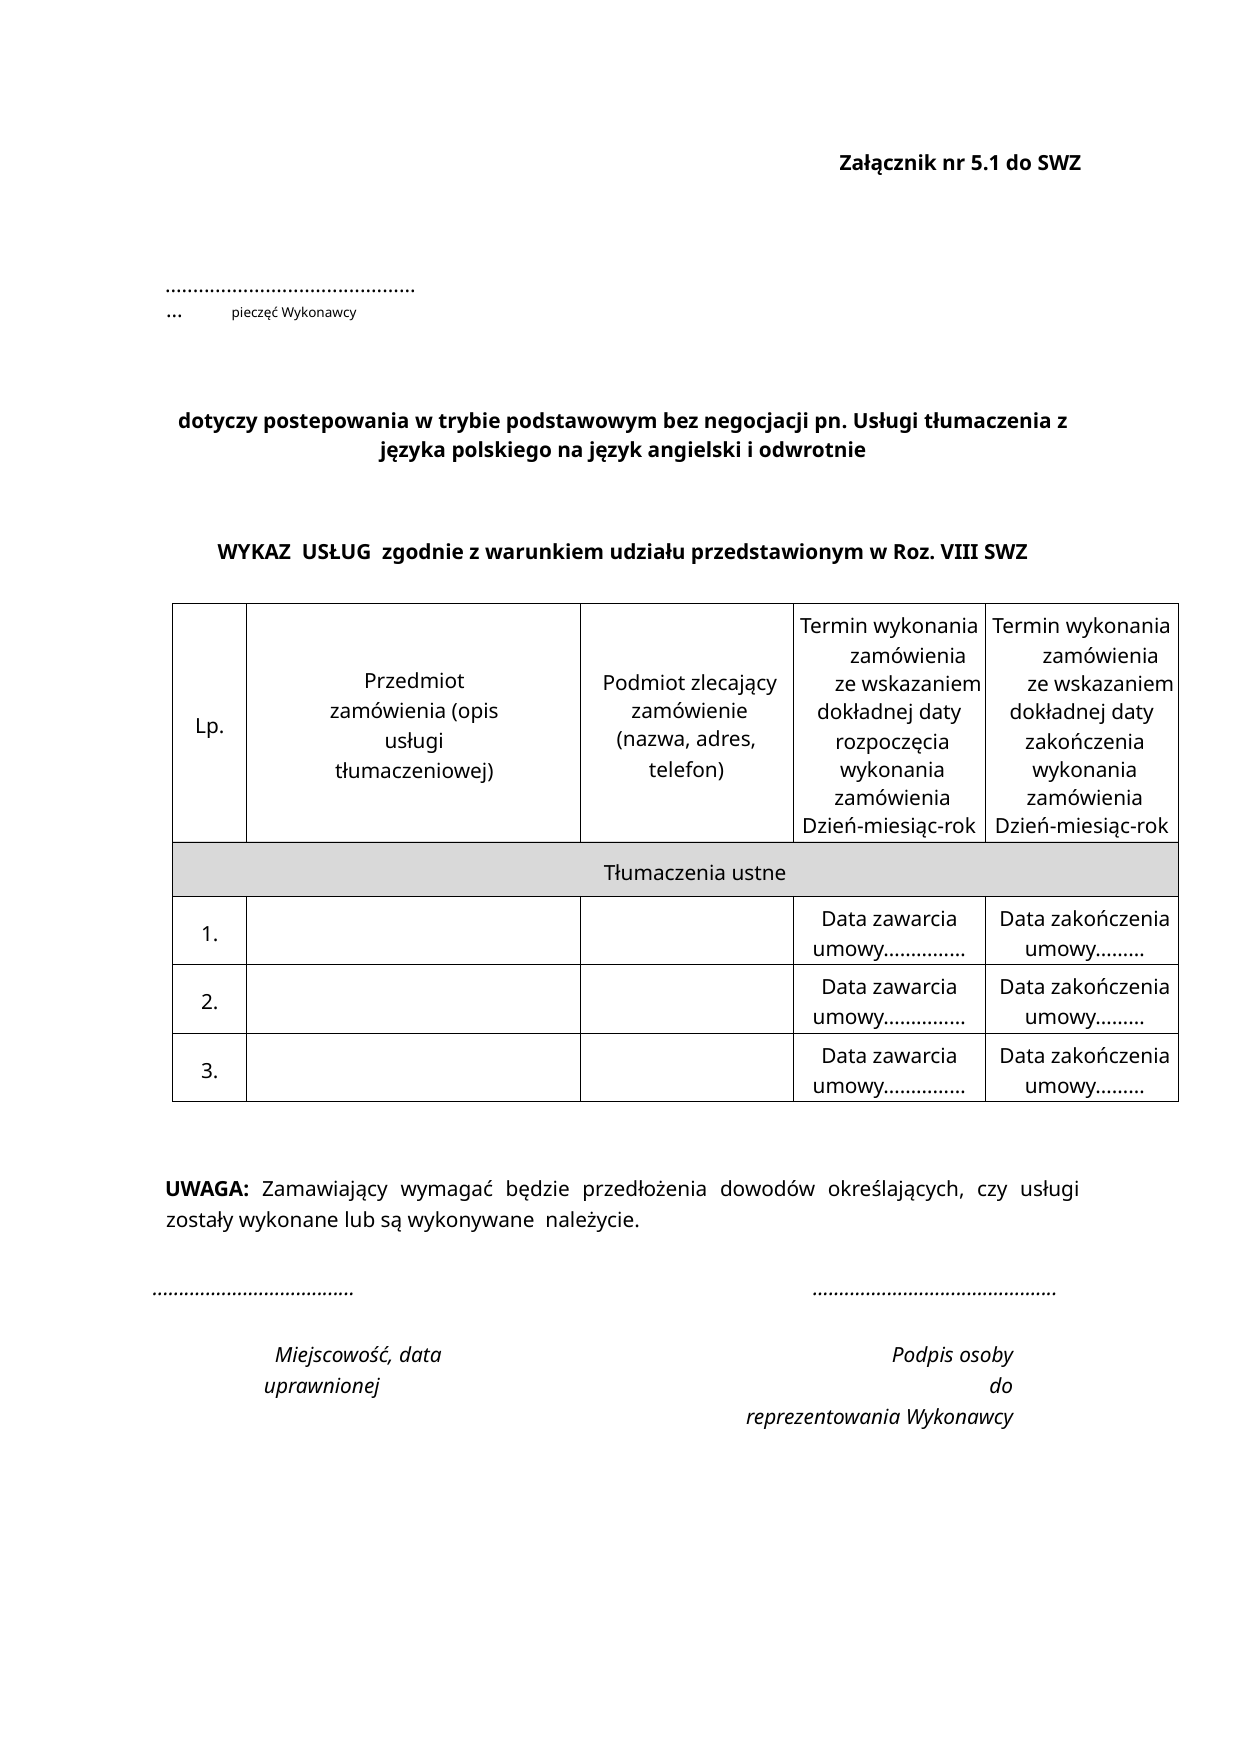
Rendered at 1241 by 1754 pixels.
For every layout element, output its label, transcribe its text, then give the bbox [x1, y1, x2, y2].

text Załącznik nr 5.1 do SWZ [148, 148, 1081, 176]
table_cell Data zakończenia umowy……… [986, 1034, 1178, 1101]
table_cell 2. [173, 965, 246, 1033]
table_cell [247, 1034, 580, 1101]
table_cell Data zawarcia umowy…………… [794, 897, 985, 964]
table_cell 1. [173, 897, 246, 964]
table_cell [246, 843, 580, 896]
table_header Przedmiot zamówienia (opis usługi tłumaczeniowej) [247, 604, 580, 841]
text ................................................ pieczęć Wykonawcy [165, 272, 419, 323]
table_cell [581, 1034, 793, 1101]
table_cell 3. [173, 1034, 246, 1101]
text WYKAZ USŁUG zgodnie z warunkiem udziału przedstawionym w Roz. VIII SWZ [167, 537, 1078, 566]
table_cell [581, 965, 793, 1033]
table_cell Data zawarcia umowy…………… [794, 965, 985, 1033]
table_cell [793, 843, 1178, 896]
table_cell Data zakończenia umowy……… [986, 965, 1178, 1033]
table_cell Tłumaczenia ustne [580, 843, 793, 896]
table_cell [247, 897, 580, 964]
table_cell Data zawarcia umowy…………… [794, 1034, 985, 1101]
table_cell [581, 897, 793, 964]
table_header Podmiot zlecający zamówienie (nazwa, adres, telefon) [581, 604, 793, 841]
text dotyczy postepowania w trybie podstawowym bez negocjacji pn. Usługi tłumaczenia z języka polskiego na język angielski i odwrotnie [167, 406, 1078, 464]
table_cell [247, 965, 580, 1033]
table_header Lp. [173, 604, 246, 841]
text UWAGA: Zamawiający wymagać będzie przedłożenia dowodów określających, czy usługi zostały wykonane lub są wykonywane należycie. [165, 1174, 1080, 1234]
table_cell Data zakończenia umowy……… [986, 897, 1178, 964]
table_cell [173, 843, 246, 896]
table_header Termin wykonania zamówienia ze wskazaniem dokładnej daty rozpoczęcia wykonania zamówienia Dzień-miesiąc-rok [794, 604, 985, 841]
text Miejscowość, data Podpis osoby uprawnionej do reprezentowania Wykonawcy [148, 1340, 1015, 1431]
text ...................................... .............................................. [148, 1273, 1093, 1301]
table_header Termin wykonania zamówienia ze wskazaniem dokładnej daty zakończenia wykonania zamówienia Dzień-miesiąc-rok [986, 604, 1178, 841]
